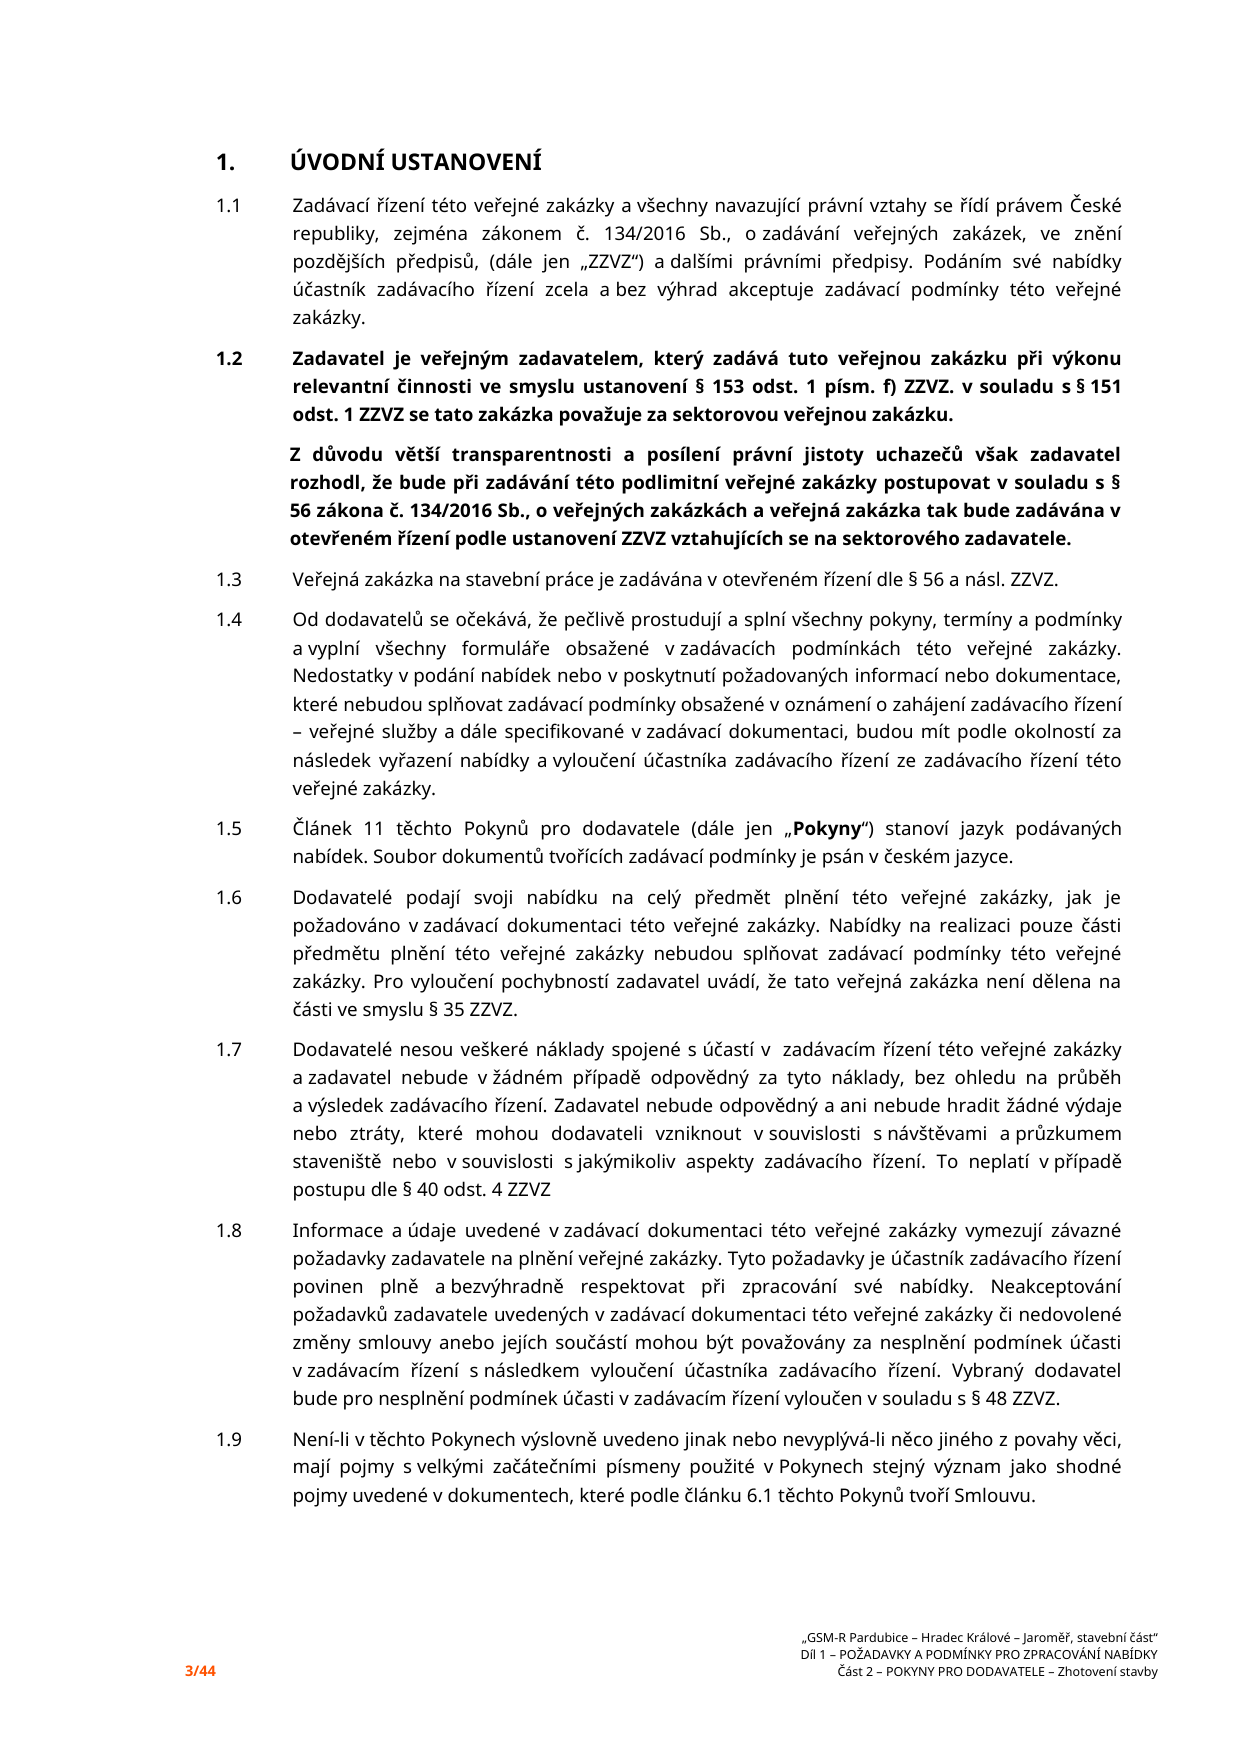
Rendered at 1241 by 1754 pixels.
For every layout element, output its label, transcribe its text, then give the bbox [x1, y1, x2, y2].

text Zadávací řízení této veřejné zakázky a všechny navazující právní vztahy se řídí právem České republiky, zejména zákonem č. 134/2016 Sb., o zadávání veřejných zakázek, ve znění pozdějších předpisů, (dále jen „ZZVZ“) a dalšími právními předpisy. Podáním své nabídky účastník zadávacího řízení zcela a bez výhrad akceptuje zadávací podmínky této veřejné zakázky. [216, 192, 1122, 330]
text Dodavatelé nesou veškeré náklady spojené s účastí v zadávacím řízení této veřejné zakázky a zadavatel nebude v žádném případě odpovědný za tyto náklady, bez ohledu na průběh a výsledek zadávacího řízení. Zadavatel nebude odpovědný a ani nebude hradit žádné výdaje nebo ztráty, které mohou dodavateli vzniknout v souvislosti s návštěvami a průzkumem staveniště nebo v souvislosti s jakýmikoliv aspekty zadávacího řízení. To neplatí v případě postupu dle § 40 odst. 4 ZZVZ [216, 1037, 1122, 1202]
text Informace a údaje uvedené v zadávací dokumentaci této veřejné zakázky vymezují závazné požadavky zadavatele na plnění veřejné zakázky. Tyto požadavky je účastník zadávacího řízení povinen plně a bezvýhradně respektovat při zpracování své nabídky. Neakceptování požadavků zadavatele uvedených v zadávací dokumentaci této veřejné zakázky či nedovolené změny smlouvy anebo jejích součástí mohou být považovány za nesplnění podmínek účasti v zadávacím řízení s následkem vyloučení účastníka zadávacího řízení. Vybraný dodavatel bude pro nesplnění podmínek účasti v zadávacím řízení vyloučen v souladu s § 48 ZZVZ. [216, 1217, 1122, 1411]
text Od dodavatelů se očekává, že pečlivě prostudují a splní všechny pokyny, termíny a podmínky a vyplní všechny formuláře obsažené v zadávacích podmínkách této veřejné zakázky. Nedostatky v podání nabídek nebo v poskytnutí požadovaných informací nebo dokumentace, které nebudou splňovat zadávací podmínky obsažené v oznámení o zahájení zadávacího řízení – veřejné služby a dále specifikované v zadávací dokumentaci, budou mít podle okolností za následek vyřazení nabídky a vyloučení účastníka zadávacího řízení ze zadávacího řízení této veřejné zakázky. [216, 607, 1122, 800]
text Článek 11 těchto Pokynů pro dodavatele (dále jen „Pokyny“) stanoví jazyk podávaných nabídek. Soubor dokumentů tvořících zadávací podmínky je psán v českém jazyce. [216, 815, 1122, 869]
list Z důvodu větší transparentnosti a posílení právní jistoty uchazečů však zadavatel rozhodl, že bude při zadávání této podlimitní veřejné zakázky postupovat v souladu s § 56 zákona č. 134/2016 Sb., o veřejných zakázkách a veřejná zakázka tak bude zadávána v otevřeném řízení podle ustanovení ZZVZ vztahujících se na sektorového zadavatele. [289, 442, 1122, 551]
text Zadavatel je veřejným zadavatelem, který zadává tuto veřejnou zakázku při výkonu relevantní činnosti ve smyslu ustanovení § 153 odst. 1 písm. f) ZZVZ. v souladu s § 151 odst. 1 ZZVZ se tato zakázka považuje za sektorovou veřejnou zakázku. [216, 345, 1122, 427]
text ÚVODNÍ USTANOVENÍ [216, 146, 1122, 177]
text Dodavatelé podají svoji nabídku na celý předmět plnění této veřejné zakázky, jak je požadováno v zadávací dokumentaci této veřejné zakázky. Nabídky na realizaci pouze části předmětu plnění této veřejné zakázky nebudou splňovat zadávací podmínky této veřejné zakázky. Pro vyloučení pochybností zadavatel uvádí, že tato veřejná zakázka není dělena na části ve smyslu § 35 ZZVZ. [216, 884, 1122, 1022]
text Veřejná zakázka na stavební práce je zadávána v otevřeném řízení dle § 56 a násl. ZZVZ. [216, 566, 1122, 592]
text Není-li v těchto Pokynech výslovně uvedeno jinak nebo nevyplývá-li něco jiného z povahy věci, mají pojmy s velkými začátečními písmeny použité v Pokynech stejný význam jako shodné pojmy uvedené v dokumentech, které podle článku 6.1 těchto Pokynů tvoří Smlouvu. [216, 1426, 1122, 1507]
